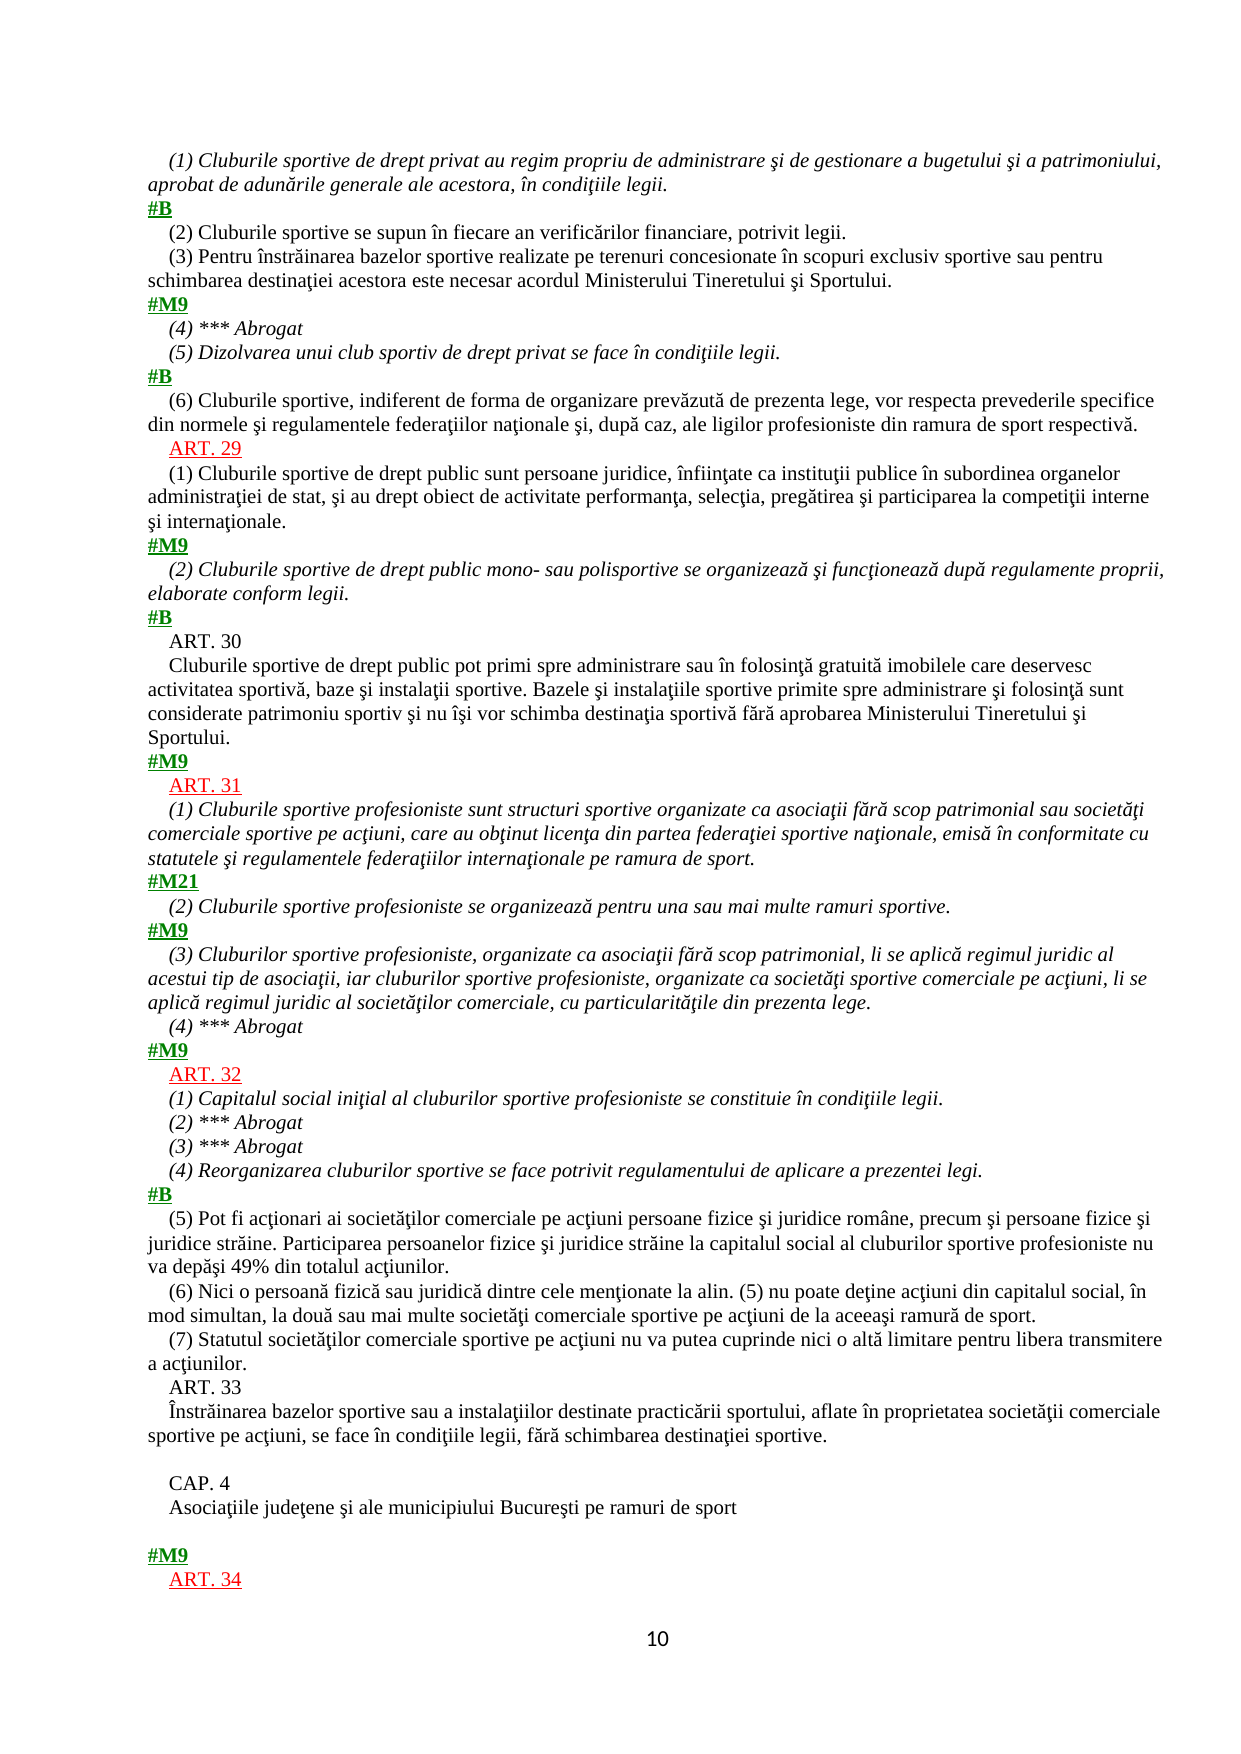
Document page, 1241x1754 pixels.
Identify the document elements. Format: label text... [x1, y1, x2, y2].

text (1) Cluburile sportive profesioniste sunt structuri sportive organizate ca asociaţii fără scop patrimonial sau societăţi comerciale sportive pe acţiuni, care au obţinut licenţa din partea federaţiei sportive naţionale, emisă în conformitate cu statutele şi regulamentele federaţiilor internaţionale pe ramura de sport. [148, 797, 1167, 869]
text #M21 [148, 869, 1167, 893]
text #M9 [148, 749, 1167, 773]
text Înstrăinarea bazelor sportive sau a instalaţiilor destinate practicării sportului, aflate în proprietatea societăţii comerciale sportive pe acţiuni, se face în condiţiile legii, fără schimbarea destinaţiei sportive. [148, 1399, 1167, 1447]
text #M9 [148, 1543, 1167, 1567]
text (3) Pentru înstrăinarea bazelor sportive realizate pe terenuri concesionate în scopuri exclusiv sportive sau pentru schimbarea destinaţiei acestora este necesar acordul Ministerului Tineretului şi Sportului. [148, 244, 1167, 292]
text Asociaţiile judeţene şi ale municipiului Bucureşti pe ramuri de sport [148, 1495, 1167, 1519]
text #B [148, 196, 1167, 220]
text #B [148, 605, 1167, 629]
text (6) Nici o persoană fizică sau juridică dintre cele menţionate la alin. (5) nu poate deţine acţiuni din capitalul social, în mod simultan, la două sau mai multe societăţi comerciale sportive pe acţiuni de la aceeaşi ramură de sport. [148, 1278, 1167, 1327]
text #B [148, 1182, 1167, 1206]
text (5) Dizolvarea unui club sportiv de drept privat se face în condiţiile legii. [148, 340, 1167, 364]
text #M9 [148, 918, 1167, 942]
text #M9 [148, 292, 1167, 316]
text (4) *** Abrogat [148, 1014, 1167, 1038]
text (4) Reorganizarea cluburilor sportive se face potrivit regulamentului de aplicare a prezentei legi. [148, 1158, 1167, 1182]
text ART. 31 [148, 773, 1167, 797]
text ART. 33 [148, 1375, 1167, 1399]
text (3) *** Abrogat [148, 1134, 1167, 1158]
text (3) Cluburilor sportive profesioniste, organizate ca asociaţii fără scop patrimonial, li se aplică regimul juridic al acestui tip de asociaţii, iar cluburilor sportive profesioniste, organizate ca societăţi sportive comerciale pe acţiuni, li se aplică regimul juridic al societăţilor comerciale, cu particularităţile din prezenta lege. [148, 942, 1167, 1014]
text (1) Cluburile sportive de drept public sunt persoane juridice, înfiinţate ca instituţii publice în subordinea organelor administraţiei de stat, şi au drept obiect de activitate performanţa, selecţia, pregătirea şi participarea la competiţii interne şi internaţionale. [148, 460, 1167, 533]
text #B [148, 364, 1167, 388]
text (7) Statutul societăţilor comerciale sportive pe acţiuni nu va putea cuprinde nici o altă limitare pentru libera transmitere a acţiunilor. [148, 1327, 1167, 1375]
text ART. 30 [148, 629, 1167, 653]
text ART. 32 [148, 1062, 1167, 1086]
text Cluburile sportive de drept public pot primi spre administrare sau în folosinţă gratuită imobilele care deservesc activitatea sportivă, baze şi instalaţii sportive. Bazele şi instalaţiile sportive primite spre administrare şi folosinţă sunt considerate patrimoniu sportiv şi nu îşi vor schimba destinaţia sportivă fără aprobarea Ministerului Tineretului şi Sportului. [148, 653, 1167, 749]
text (1) Cluburile sportive de drept privat au regim propriu de administrare şi de gestionare a bugetului şi a patrimoniului, aprobat de adunările generale ale acestora, în condiţiile legii. [148, 148, 1167, 196]
text (2) Cluburile sportive profesioniste se organizează pentru una sau mai multe ramuri sportive. [148, 893, 1167, 918]
text ART. 29 [148, 436, 1167, 460]
text CAP. 4 [148, 1471, 1167, 1495]
text #M9 [148, 1038, 1167, 1062]
text #M9 [148, 533, 1167, 557]
text (6) Cluburile sportive, indiferent de forma de organizare prevăzută de prezenta lege, vor respecta prevederile specifice din normele şi regulamentele federaţiilor naţionale şi, după caz, ale ligilor profesioniste din ramura de sport respectivă. [148, 388, 1167, 436]
text (2) Cluburile sportive se supun în fiecare an verificărilor financiare, potrivit legii. [148, 220, 1167, 244]
text (2) Cluburile sportive de drept public mono- sau polisportive se organizează şi funcţionează după regulamente proprii, elaborate conform legii. [148, 557, 1167, 605]
text (4) *** Abrogat [148, 316, 1167, 340]
text ART. 34 [148, 1567, 1167, 1591]
text (2) *** Abrogat [148, 1110, 1167, 1134]
text (5) Pot fi acţionari ai societăţilor comerciale pe acţiuni persoane fizice şi juridice române, precum şi persoane fizice şi juridice străine. Participarea persoanelor fizice şi juridice străine la capitalul social al cluburilor sportive profesioniste nu va depăşi 49% din totalul acţiunilor. [148, 1206, 1167, 1278]
text (1) Capitalul social iniţial al cluburilor sportive profesioniste se constituie în condiţiile legii. [148, 1086, 1167, 1110]
